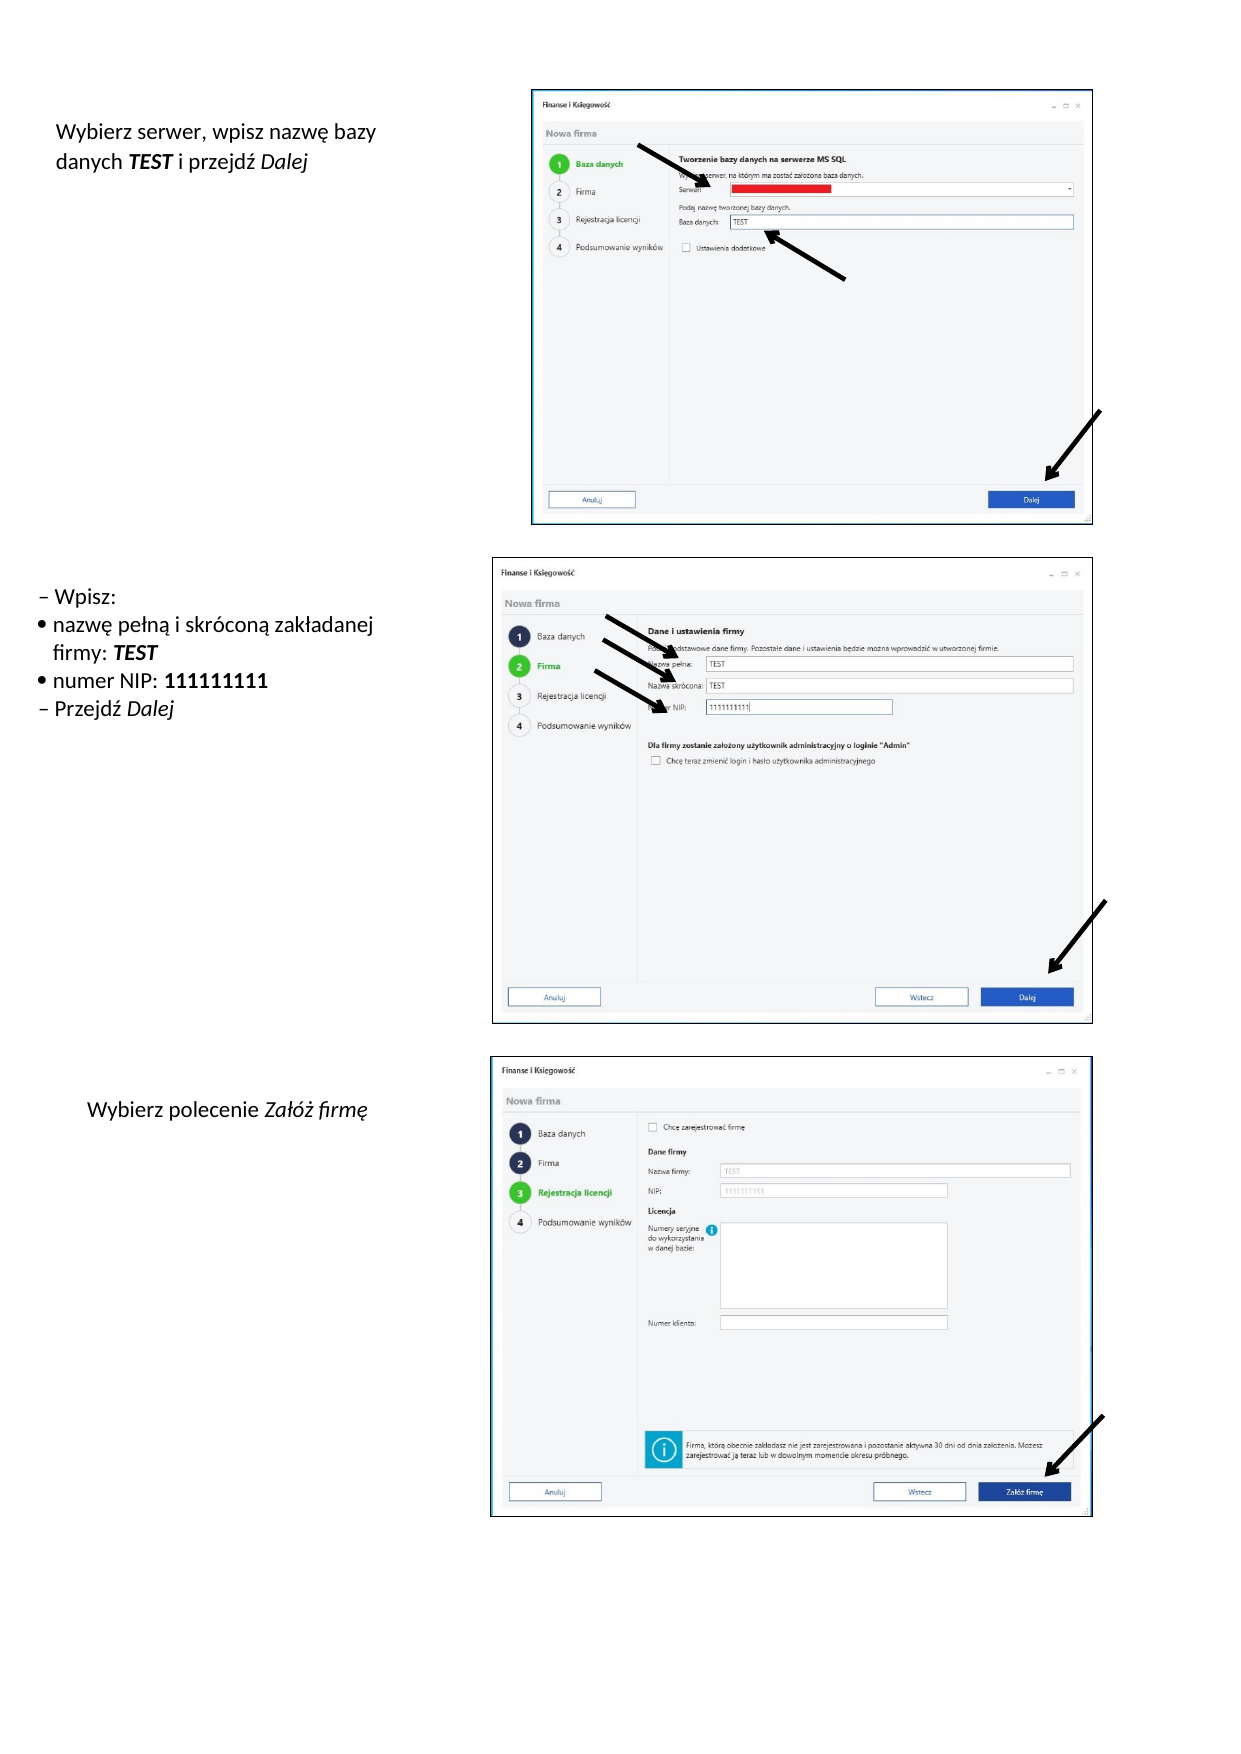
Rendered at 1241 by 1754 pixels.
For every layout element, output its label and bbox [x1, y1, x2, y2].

picture [532, 90, 1092, 524]
picture [493, 558, 1092, 1023]
picture [491, 1057, 1092, 1516]
